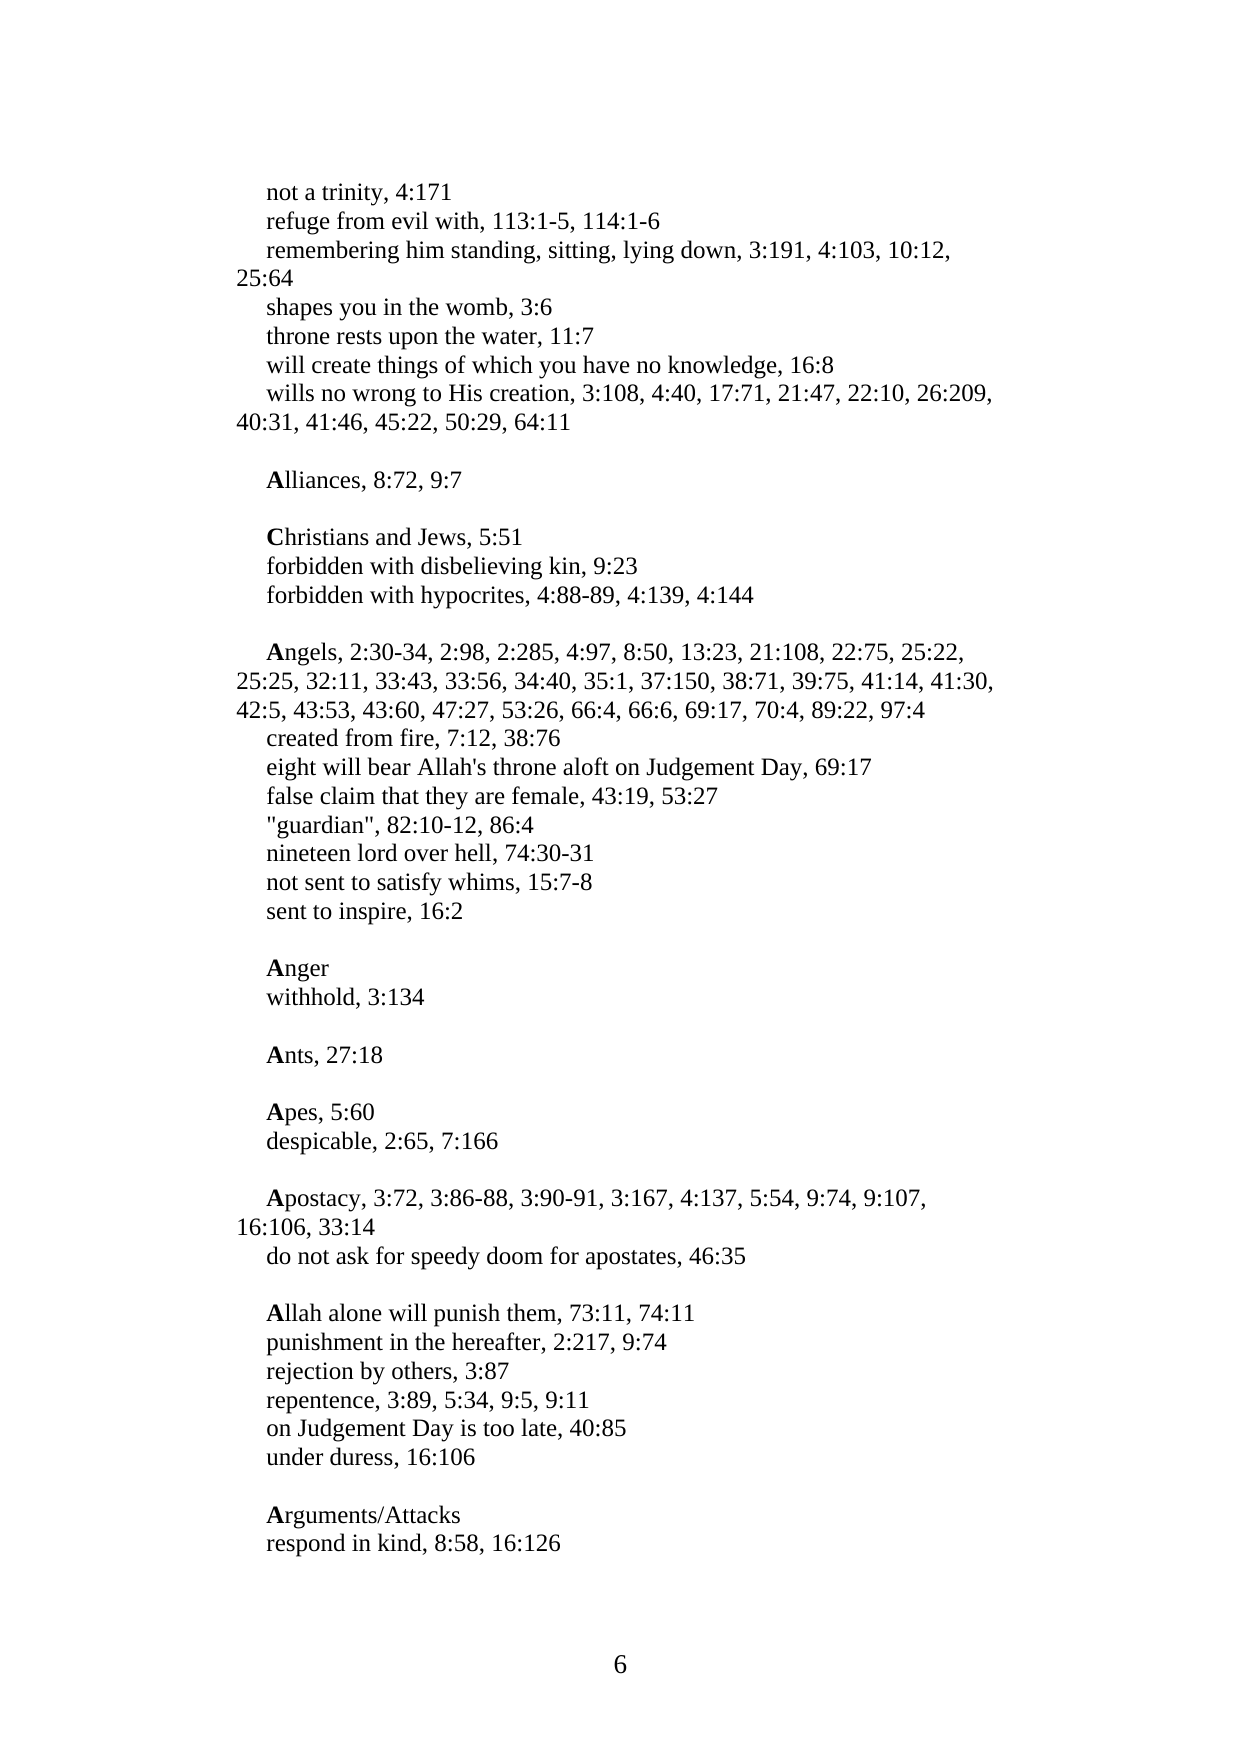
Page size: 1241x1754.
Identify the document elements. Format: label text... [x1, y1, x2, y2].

text Arguments/Attacks [236, 1500, 1004, 1528]
text eight will bear Allah's throne aloft on Judgement Day, 69:17 [236, 752, 1004, 781]
text shapes you in the womb, 3:6 [236, 292, 1004, 321]
text Apes, 5:60 [236, 1097, 1004, 1126]
text refuge from evil with, 113:1-5, 114:1-6 [236, 206, 1004, 235]
text under duress, 16:106 [236, 1442, 1004, 1471]
text do not ask for speedy doom for apostates, 46:35 [236, 1241, 1004, 1270]
text not a trinity, 4:171 [236, 177, 1004, 206]
text Christians and Jews, 5:51 [236, 522, 1004, 551]
text Ants, 27:18 [236, 1040, 1004, 1068]
text Allah alone will punish them, 73:11, 74:11 [236, 1298, 1004, 1327]
text despicable, 2:65, 7:166 [236, 1126, 1004, 1155]
text throne rests upon the water, 11:7 [236, 321, 1004, 350]
text repentence, 3:89, 5:34, 9:5, 9:11 [236, 1385, 1004, 1413]
text Apostacy, 3:72, 3:86-88, 3:90-91, 3:167, 4:137, 5:54, 9:74, 9:107, 16:106, 33:14 [236, 1183, 1004, 1241]
text false claim that they are female, 43:19, 53:27 [236, 781, 1004, 810]
text created from fire, 7:12, 38:76 [236, 723, 1004, 752]
text remembering him standing, sitting, lying down, 3:191, 4:103, 10:12, 25:64 [236, 235, 1004, 292]
text forbidden with disbelieving kin, 9:23 [236, 551, 1004, 580]
text Anger [236, 953, 1004, 982]
text Alliances, 8:72, 9:7 [236, 465, 1004, 493]
text Angels, 2:30-34, 2:98, 2:285, 4:97, 8:50, 13:23, 21:108, 22:75, 25:22, 25:25, 32:11, 33:43, 33:56, 34:40, 35:1, 37:150, 38:71, 39:75, 41:14, 41:30, 42:5, 43:53, 43:60, 47:27, 53:26, 66:4, 66:6, 69:17, 70:4, 89:22, 97:4 [236, 637, 1004, 723]
text withhold, 3:134 [236, 982, 1004, 1011]
text sent to inspire, 16:2 [236, 896, 1004, 925]
text punishment in the hereafter, 2:217, 9:74 [236, 1327, 1004, 1356]
text on Judgement Day is too late, 40:85 [236, 1413, 1004, 1442]
text wills no wrong to His creation, 3:108, 4:40, 17:71, 21:47, 22:10, 26:209, 40:31, 41:46, 45:22, 50:29, 64:11 [236, 378, 1004, 436]
text forbidden with hypocrites, 4:88-89, 4:139, 4:144 [236, 580, 1004, 608]
text rejection by others, 3:87 [236, 1356, 1004, 1385]
text not sent to satisfy whims, 15:7-8 [236, 867, 1004, 896]
text will create things of which you have no knowledge, 16:8 [236, 350, 1004, 378]
text "guardian", 82:10-12, 86:4 [236, 810, 1004, 838]
text respond in kind, 8:58, 16:126 [236, 1528, 1004, 1557]
text nineteen lord over hell, 74:30-31 [236, 838, 1004, 867]
